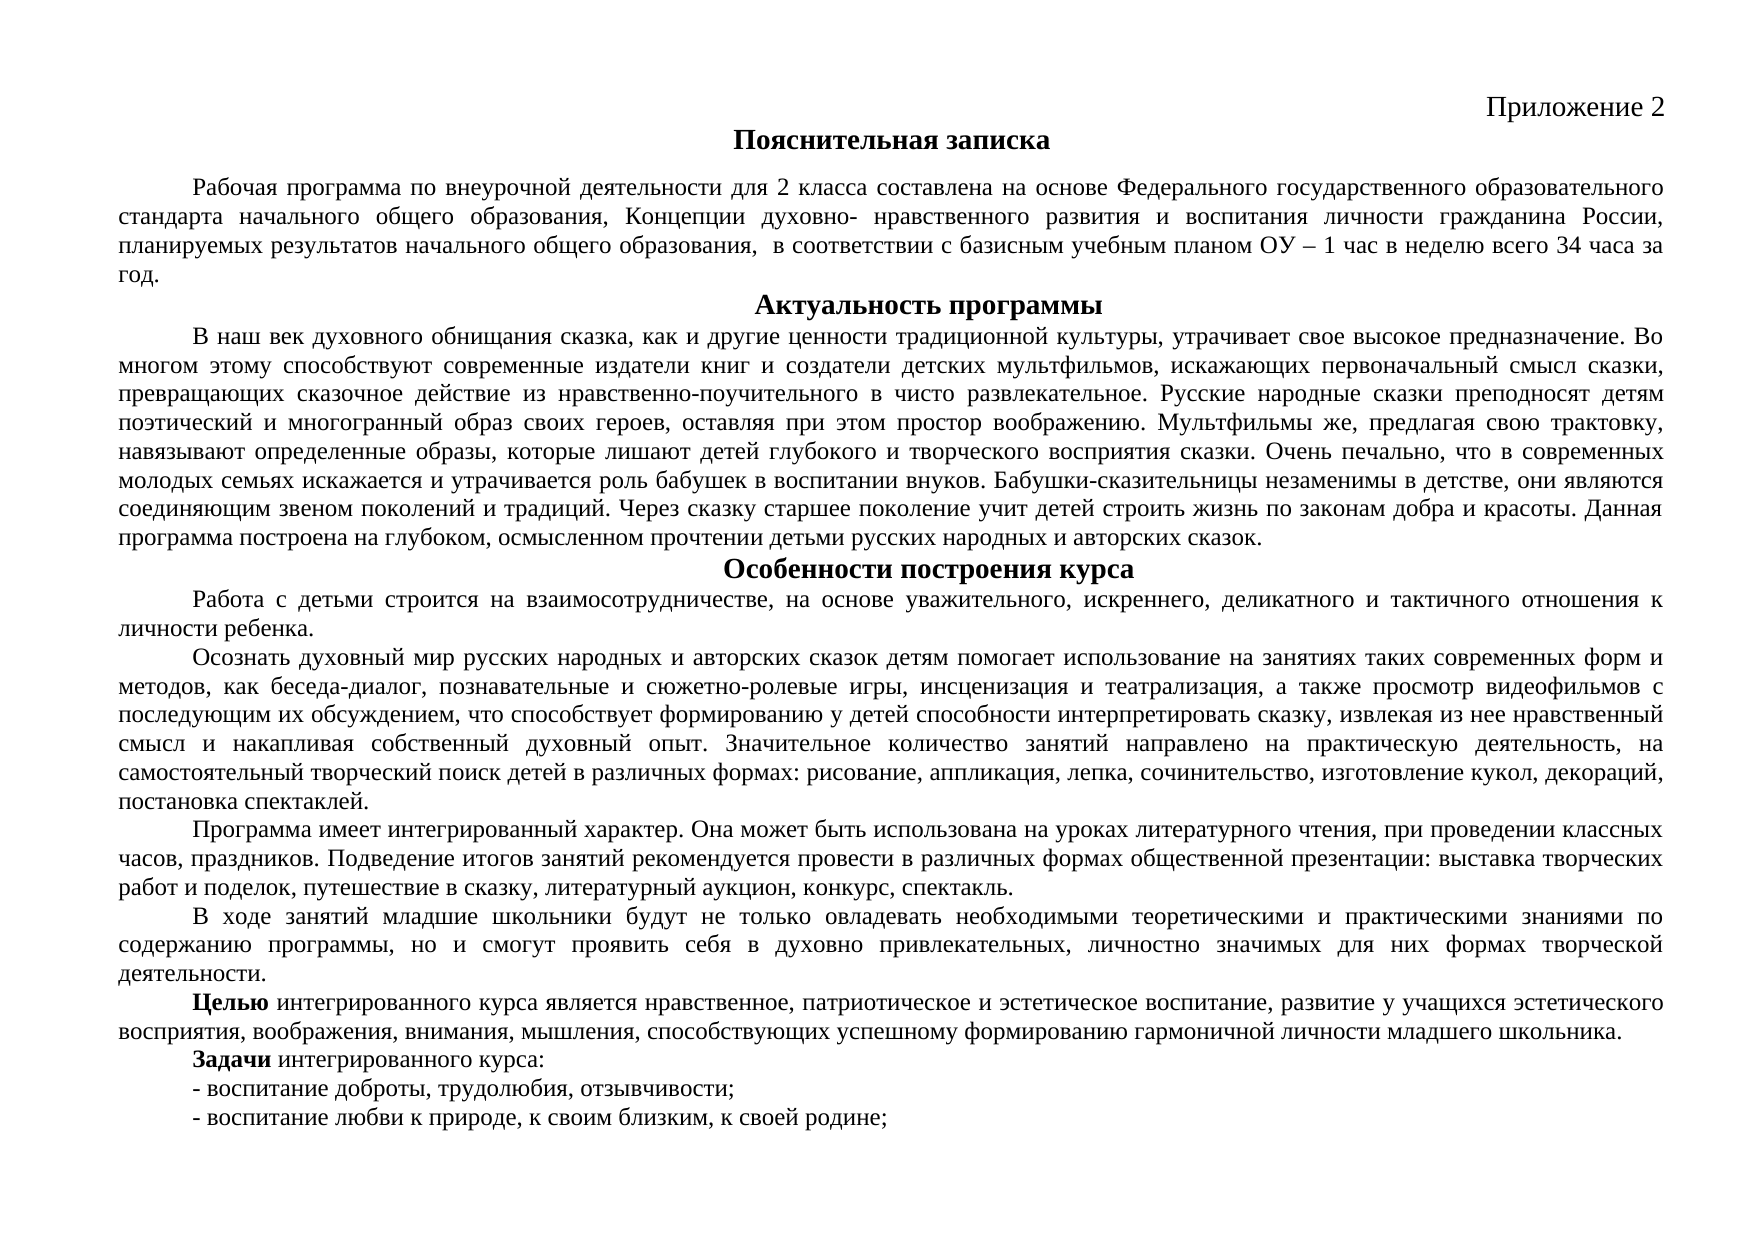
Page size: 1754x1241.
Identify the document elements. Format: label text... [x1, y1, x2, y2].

text - воспитание любви к природе, к своим близким, к своей родине; [118, 1102, 1665, 1131]
text Особенности построения курса [118, 551, 1665, 584]
text Задачи интегрированного курса: [118, 1044, 1665, 1073]
text Осознать духовный мир русских народных и авторских сказок детям помогает использование на занятиях таких современных форм и методов, как беседа-диалог, познавательные и сюжетно-ролевые игры, инсценизация и театрализация, а также просмотр видеофильмов с последующим их обсуждением, что способствует формированию у детей способности интерпретировать сказку, извлекая из нее нравственный смысл и накапливая собственный духовный опыт. Значительное количество занятий направлено на практическую деятельность, на самостоятельный творческий поиск детей в различных формах: рисование, аппликация, лепка, сочинительство, изготовление кукол, декораций, постановка спектаклей. [118, 642, 1665, 814]
text - воспитание доброты, трудолюбия, отзывчивости; [118, 1073, 1665, 1102]
text Приложение 2 [118, 89, 1665, 122]
text Работа с детьми строится на взаимосотрудничестве, на основе уважительного, искреннего, деликатного и тактичного отношения к личности ребенка. [118, 584, 1665, 642]
text Целью интегрированного курса является нравственное, патриотическое и эстетическое воспитание, развитие у учащихся эстетического восприятия, воображения, внимания, мышления, способствующих успешному формированию гармоничной личности младшего школьника. [118, 987, 1665, 1044]
text Пояснительная записка [118, 122, 1665, 156]
text В ходе занятий младшие школьники будут не только овладевать необходимыми теоретическими и практическими знаниями по содержанию программы, но и смогут проявить себя в духовно привлекательных, личностно значимых для них формах творческой деятельности. [118, 901, 1665, 987]
text Рабочая программа по внеурочной деятельности для 2 класса составлена на основе Федерального государственного образовательного стандарта начального общего образования, Концепции духовно- нравственного развития и воспитания личности гражданина России, планируемых результатов начального общего образования, в соответствии с базисным учебным планом ОУ – 1 час в неделю всего 34 часа за год. [118, 172, 1665, 287]
text Актуальность программы [118, 287, 1665, 321]
text В наш век духовного обнищания сказка, как и другие ценности традиционной культуры, утрачивает свое высокое предназначение. Во многом этому способствуют современные издатели книг и создатели детских мультфильмов, искажающих первоначальный смысл сказки, превращающих сказочное действие из нравственно-поучительного в чисто развлекательное. Русские народные сказки преподносят детям поэтический и многогранный образ своих героев, оставляя при этом простор воображению. Мультфильмы же, предлагая свою трактовку, навязывают определенные образы, которые лишают детей глубокого и творческого восприятия сказки. Очень печально, что в современных молодых семьях искажается и утрачивается роль бабушек в воспитании внуков. Бабушки-сказительницы незаменимы в детстве, они являются соединяющим звеном поколений и традиций. Через сказку старшее поколение учит детей строить жизнь по законам добра и красоты. Данная программа построена на глубоком, осмысленном прочтении детьми русских народных и авторских сказок. [118, 321, 1665, 551]
text Программа имеет интегрированный характер. Она может быть использована на уроках литературного чтения, при проведении классных часов, праздников. Подведение итогов занятий рекомендуется провести в различных формах общественной презентации: выставка творческих работ и поделок, путешествие в сказку, литературный аукцион, конкурс, спектакль. [118, 814, 1665, 901]
